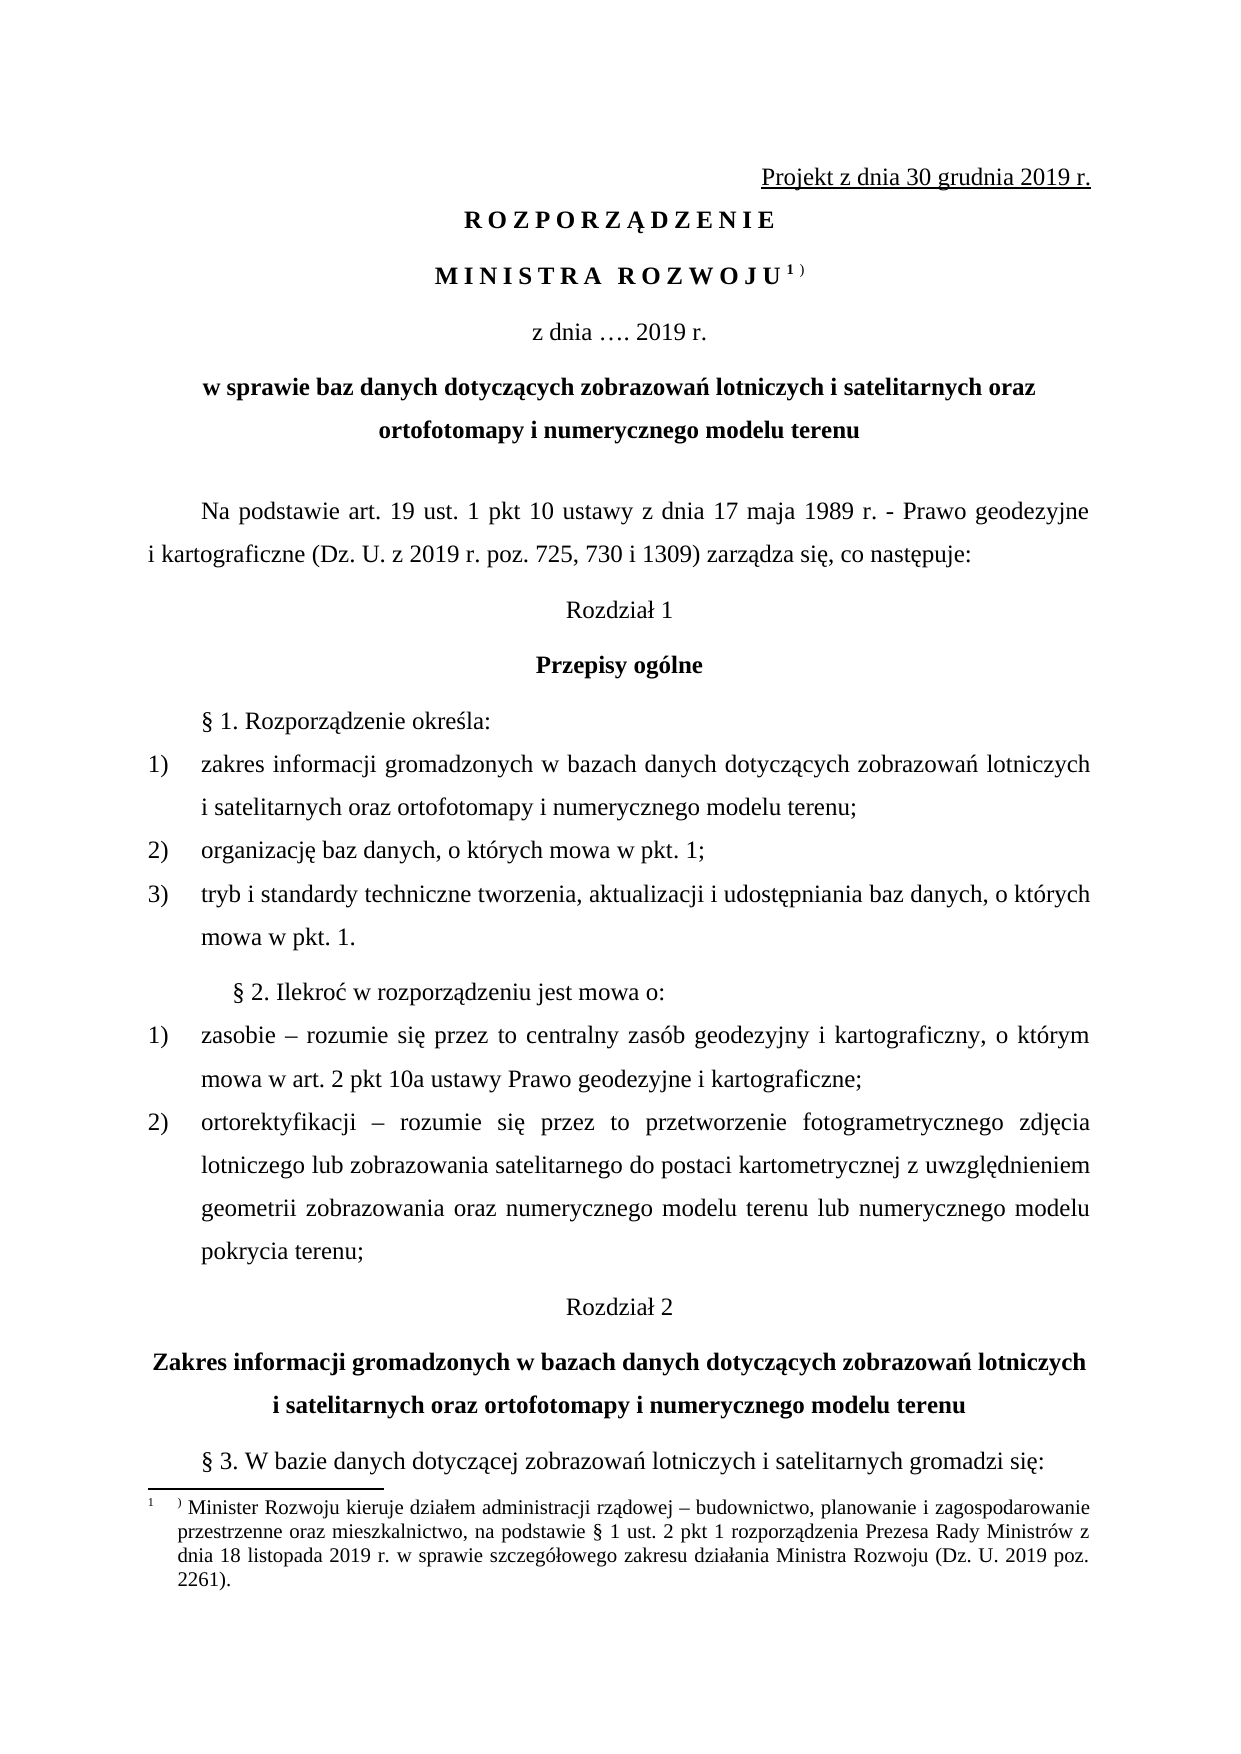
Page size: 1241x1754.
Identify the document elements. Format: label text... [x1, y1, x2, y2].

text z dnia …. 2019 r. [148, 317, 1091, 346]
text Przepisy ogólne [148, 651, 1091, 679]
text § 2. Ilekroć w rozporządzeniu jest mowa o: [148, 977, 1091, 1006]
text 1) zasobie – rozumie się przez to centralny zasób geodezyjny i kartograficzny, o którym mowa w art. 2 pkt 10a ustawy Prawo geodezyjne i kartograficzne; [148, 1021, 1091, 1092]
text § 1. Rozporządzenie określa: [148, 706, 1091, 735]
text w sprawie baz danych dotyczących zobrazowań lotniczych i satelitarnych oraz ortofotomapy i numerycznego modelu terenu [148, 372, 1091, 444]
text Projekt z dnia 30 grudnia 2019 r. [148, 162, 1091, 191]
text Rozdział 2 [148, 1292, 1091, 1321]
text 3) tryb i standardy techniczne tworzenia, aktualizacji i udostępniania baz danych, o których mowa w pkt. 1. [148, 879, 1091, 951]
text Rozdział 1 [148, 595, 1091, 624]
text 2) ortorektyfikacji – rozumie się przez to przetworzenie fotogrametrycznego zdjęcia lotniczego lub zobrazowania satelitarnego do postaci kartometrycznej z uwzględnieniem geometrii zobrazowania oraz numerycznego modelu terenu lub numerycznego modelu pokrycia terenu; [148, 1107, 1091, 1265]
text 2) organizację baz danych, o których mowa w pkt. 1; [148, 836, 1091, 864]
text Zakres informacji gromadzonych w bazach danych dotyczących zobrazowań lotniczych i satelitarnych oraz ortofotomapy i numerycznego modelu terenu [148, 1347, 1091, 1419]
text Rozporządzenie [148, 206, 1091, 234]
text Na podstawie art. 19 ust. 1 pkt 10 ustawy z dnia 17 maja 1989 r. - Prawo geodezyjne i kartograficzne (Dz. U. z 2019 r. poz. 725, 730 i 1309) zarządza się, co następuje: [148, 496, 1091, 568]
text § 3. W bazie danych dotyczącej zobrazowań lotniczych i satelitarnych gromadzi się: [148, 1446, 1091, 1475]
text 1) zakres informacji gromadzonych w bazach danych dotyczących zobrazowań lotniczych i satelitarnych oraz ortofotomapy i numerycznego modelu terenu; [148, 749, 1091, 821]
text MinistrA Rozwoju) [148, 261, 1091, 290]
